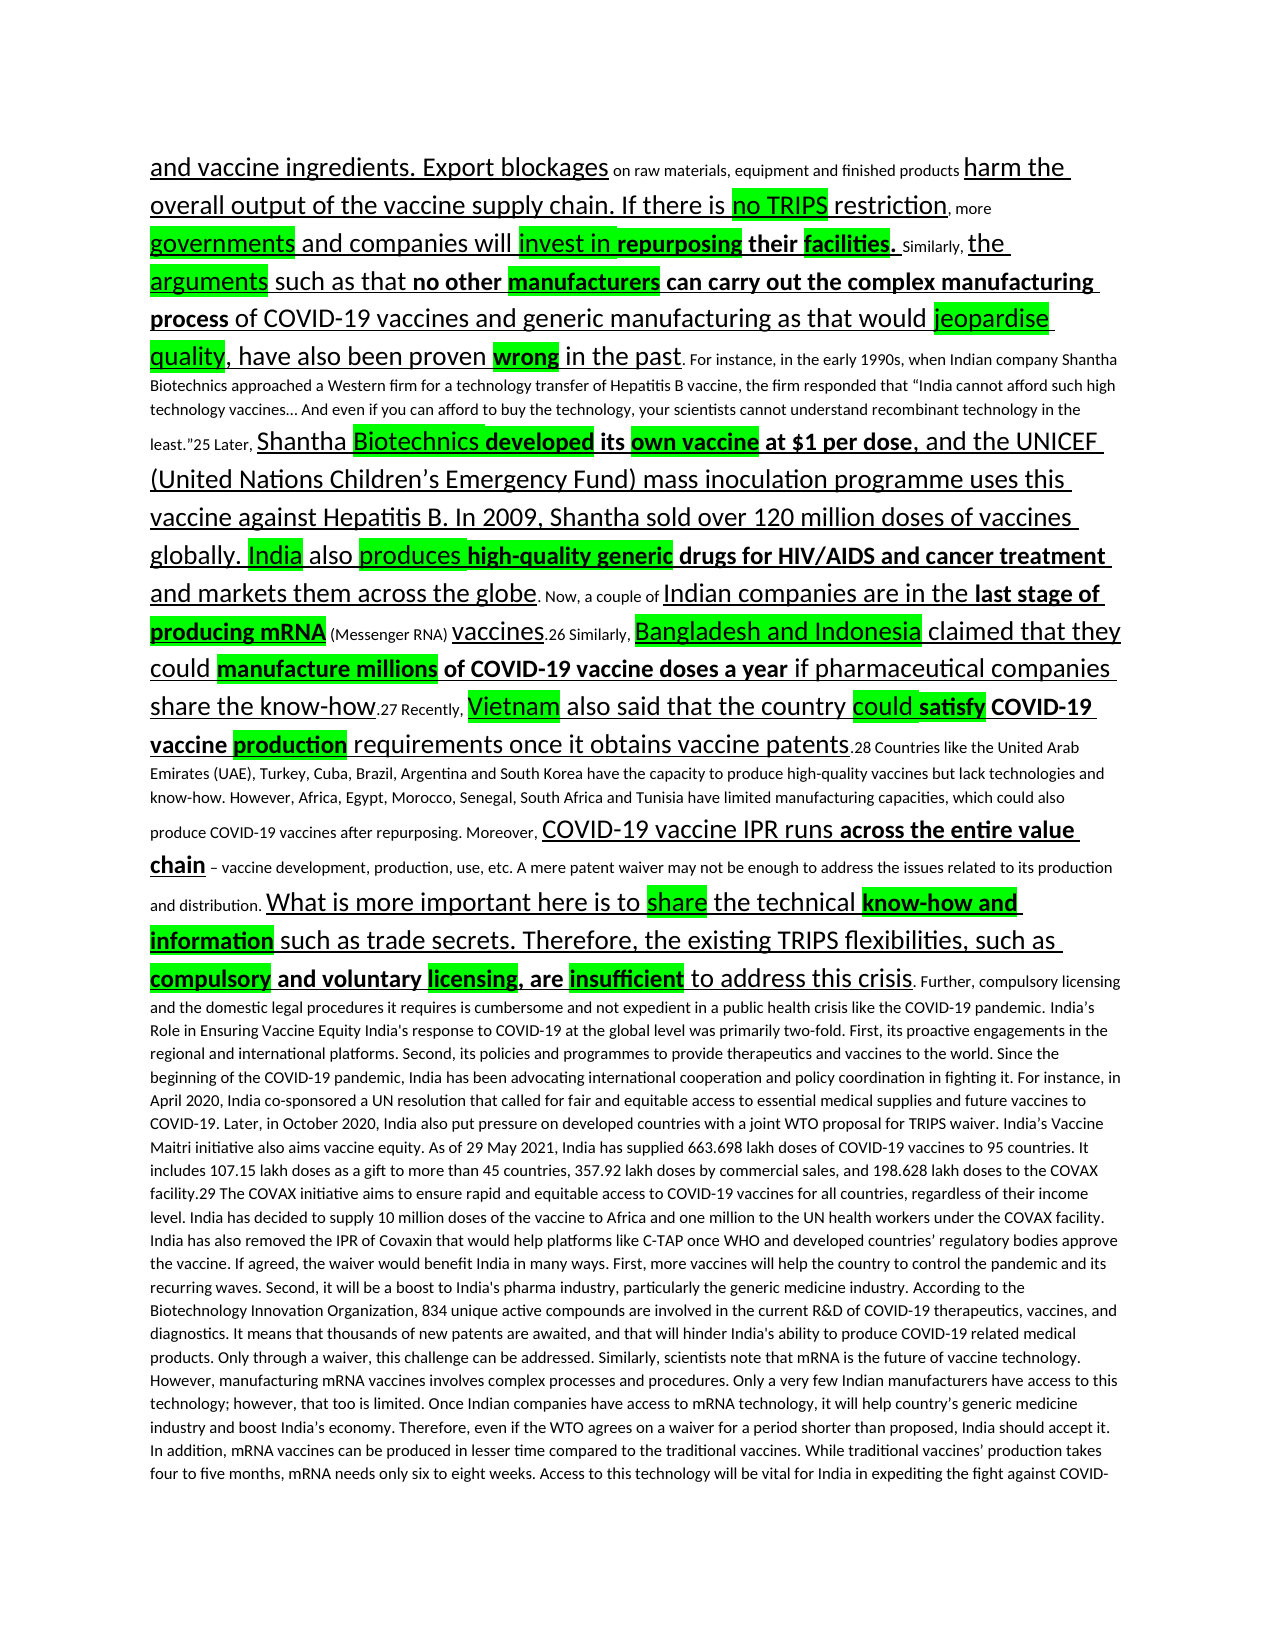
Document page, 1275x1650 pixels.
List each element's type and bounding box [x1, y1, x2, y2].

text [150, 150, 1125, 1484]
